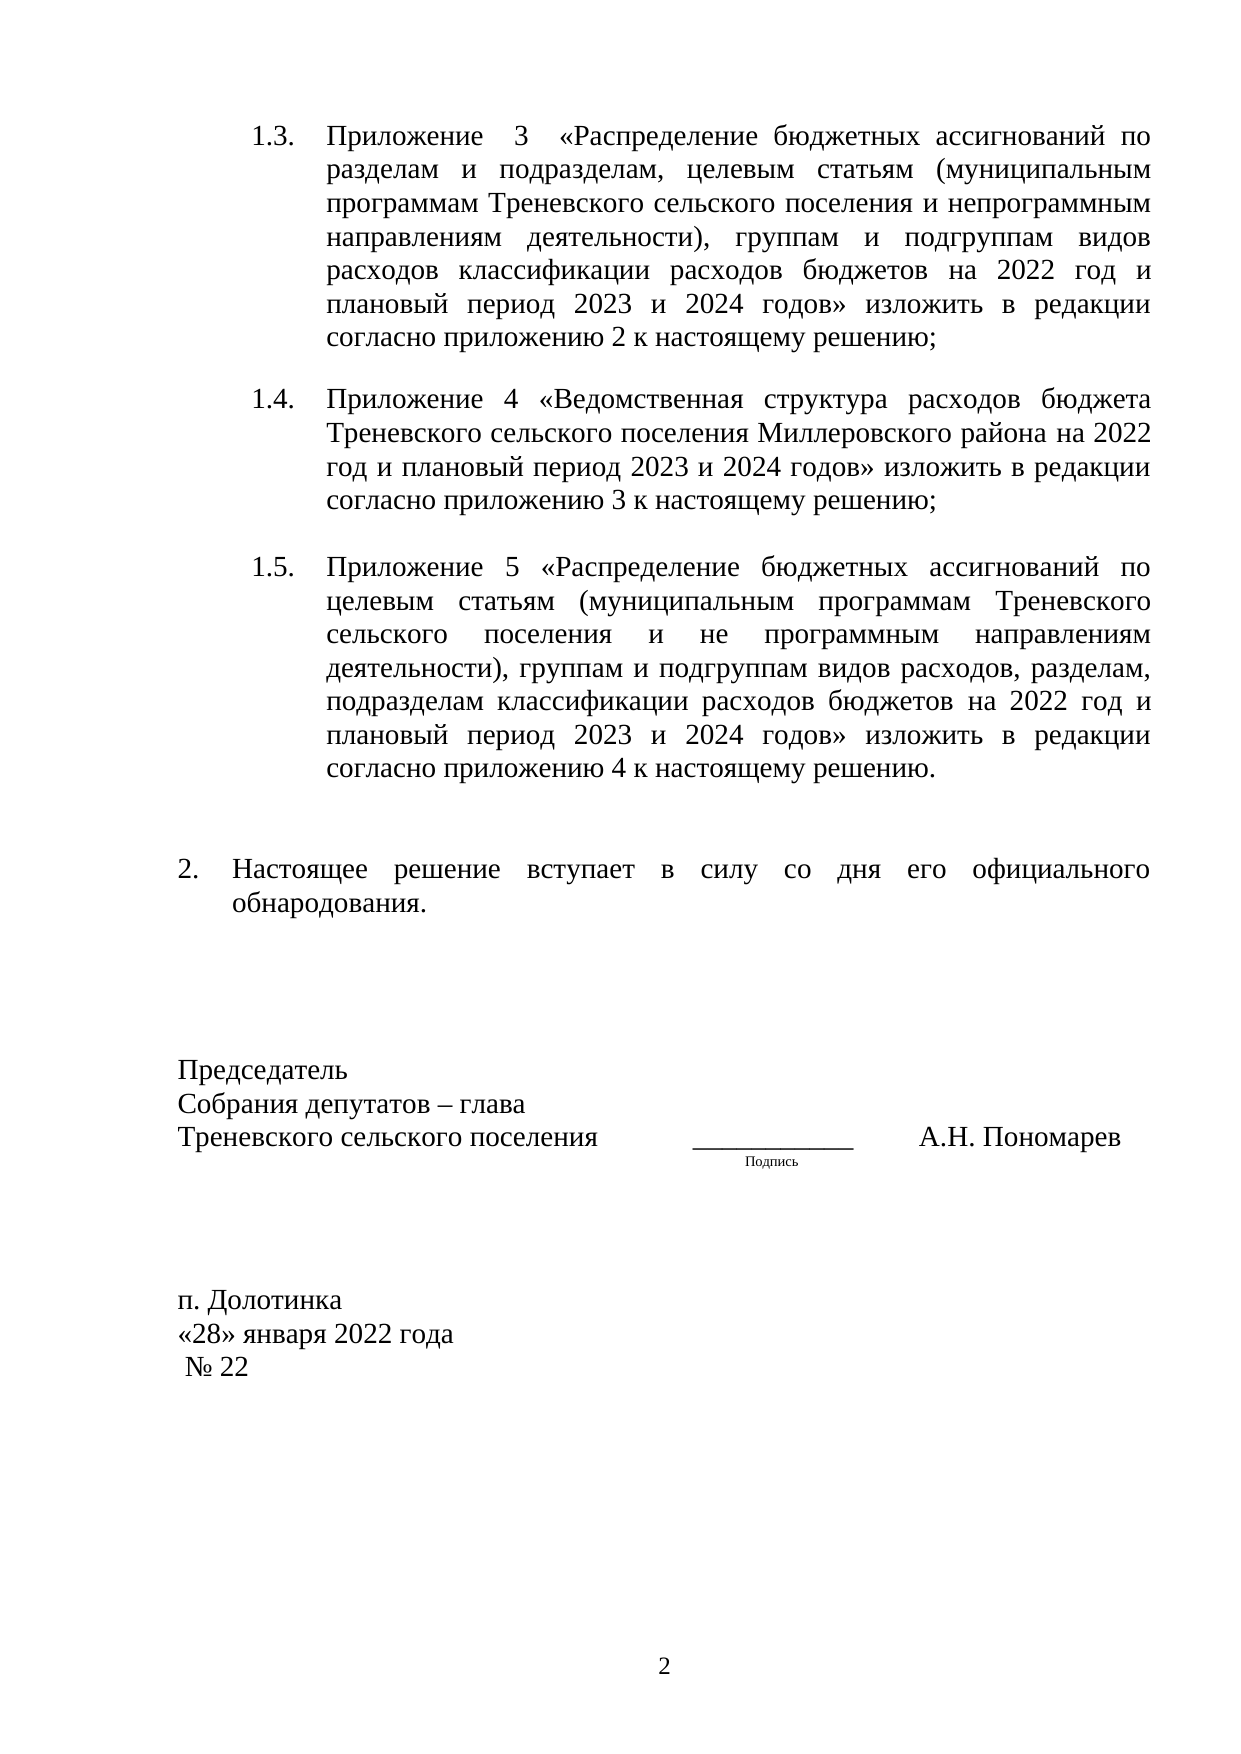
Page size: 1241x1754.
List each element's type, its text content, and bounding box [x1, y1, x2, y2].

text Председатель [177, 1052, 1152, 1086]
subtitle Треневского сельского поселения ___________ А.Н. Пономарев [177, 1119, 1152, 1153]
text «28» января 2022 года [177, 1316, 1152, 1349]
text п. Долотинка [177, 1282, 1152, 1316]
list Приложение 4 «Ведомственная структура расходов бюджета Треневского сельского поселения Миллеровского района на 2022 год и плановый период 2023 и 2024 годов» изложить в редакции согласно приложению 3 к настоящему решению; [251, 382, 1152, 516]
text Собрания депутатов – глава [177, 1086, 1152, 1119]
list Приложение 5 «Распределение бюджетных ассигнований по целевым статьям (муниципальным программам Треневского сельского поселения и не программным направлениям деятельности), группам и подгруппам видов расходов, разделам, подразделам классификации расходов бюджетов на 2022 год и плановый период 2023 и 2024 годов» изложить в редакции согласно приложению 4 к настоящему решению. [251, 549, 1152, 784]
text № 22 [177, 1349, 1152, 1383]
list Настоящее решение вступает в силу со дня его официального обнародования. [177, 851, 1152, 918]
list Приложение 3 «Распределение бюджетных ассигнований по разделам и подразделам, целевым статьям (муниципальным программам Треневского сельского поселения и непрограммным направлениям деятельности), группам и подгруппам видов расходов классификации расходов бюджетов на 2022 год и плановый период 2023 и 2024 годов» изложить в редакции согласно приложению 2 к настоящему решению; [251, 118, 1152, 353]
text Подпись [177, 1153, 1152, 1182]
